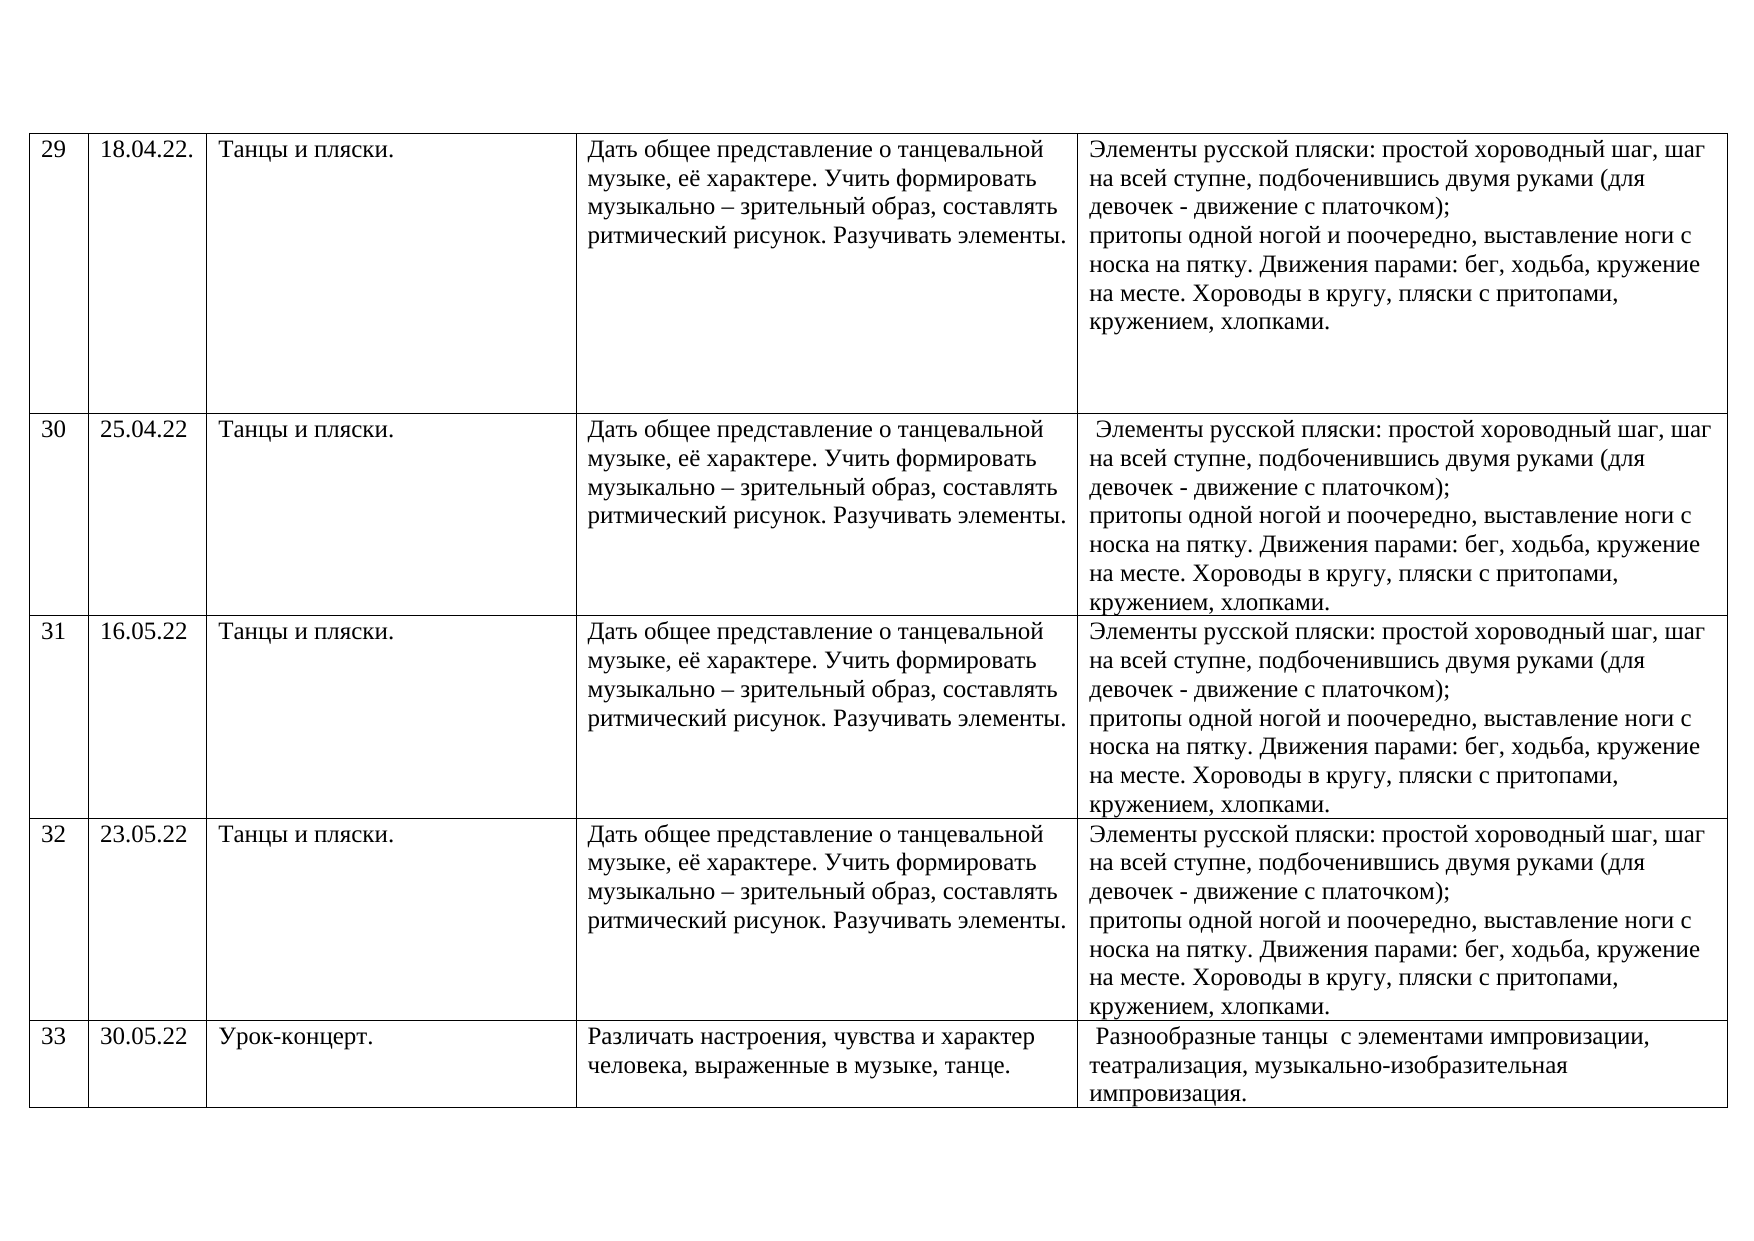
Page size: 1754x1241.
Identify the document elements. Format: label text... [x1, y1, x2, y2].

table_cell Танцы и пляски. [207, 616, 576, 818]
table_cell 29 [30, 134, 88, 413]
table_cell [1078, 134, 1727, 413]
table_cell Различать настроения, чувства и характер человека, выраженные в музыке, танце. [577, 1021, 1077, 1107]
table_cell 32 [30, 819, 88, 1020]
table_cell 16.05.22 [89, 616, 206, 818]
table_cell Танцы и пляски. [207, 819, 576, 1020]
table_cell Танцы и пляски. [207, 134, 576, 413]
table_cell 25.04.22 [89, 414, 206, 615]
table_cell Урок-концерт. [207, 1021, 576, 1107]
table_cell Танцы и пляски. [207, 414, 576, 615]
table_cell 30 [30, 414, 88, 615]
table_cell 23.05.22 [89, 819, 206, 1020]
table_cell 31 [30, 616, 88, 818]
table_cell 30.05.22 [89, 1021, 206, 1107]
table_cell 33 [30, 1021, 88, 1107]
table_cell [577, 134, 1077, 413]
table_cell 18.04.22. [89, 134, 206, 413]
table_cell Разнообразные танцы с элементами импровизации, театрализация, музыкально-изобразительная импровизация. [1078, 1021, 1727, 1107]
